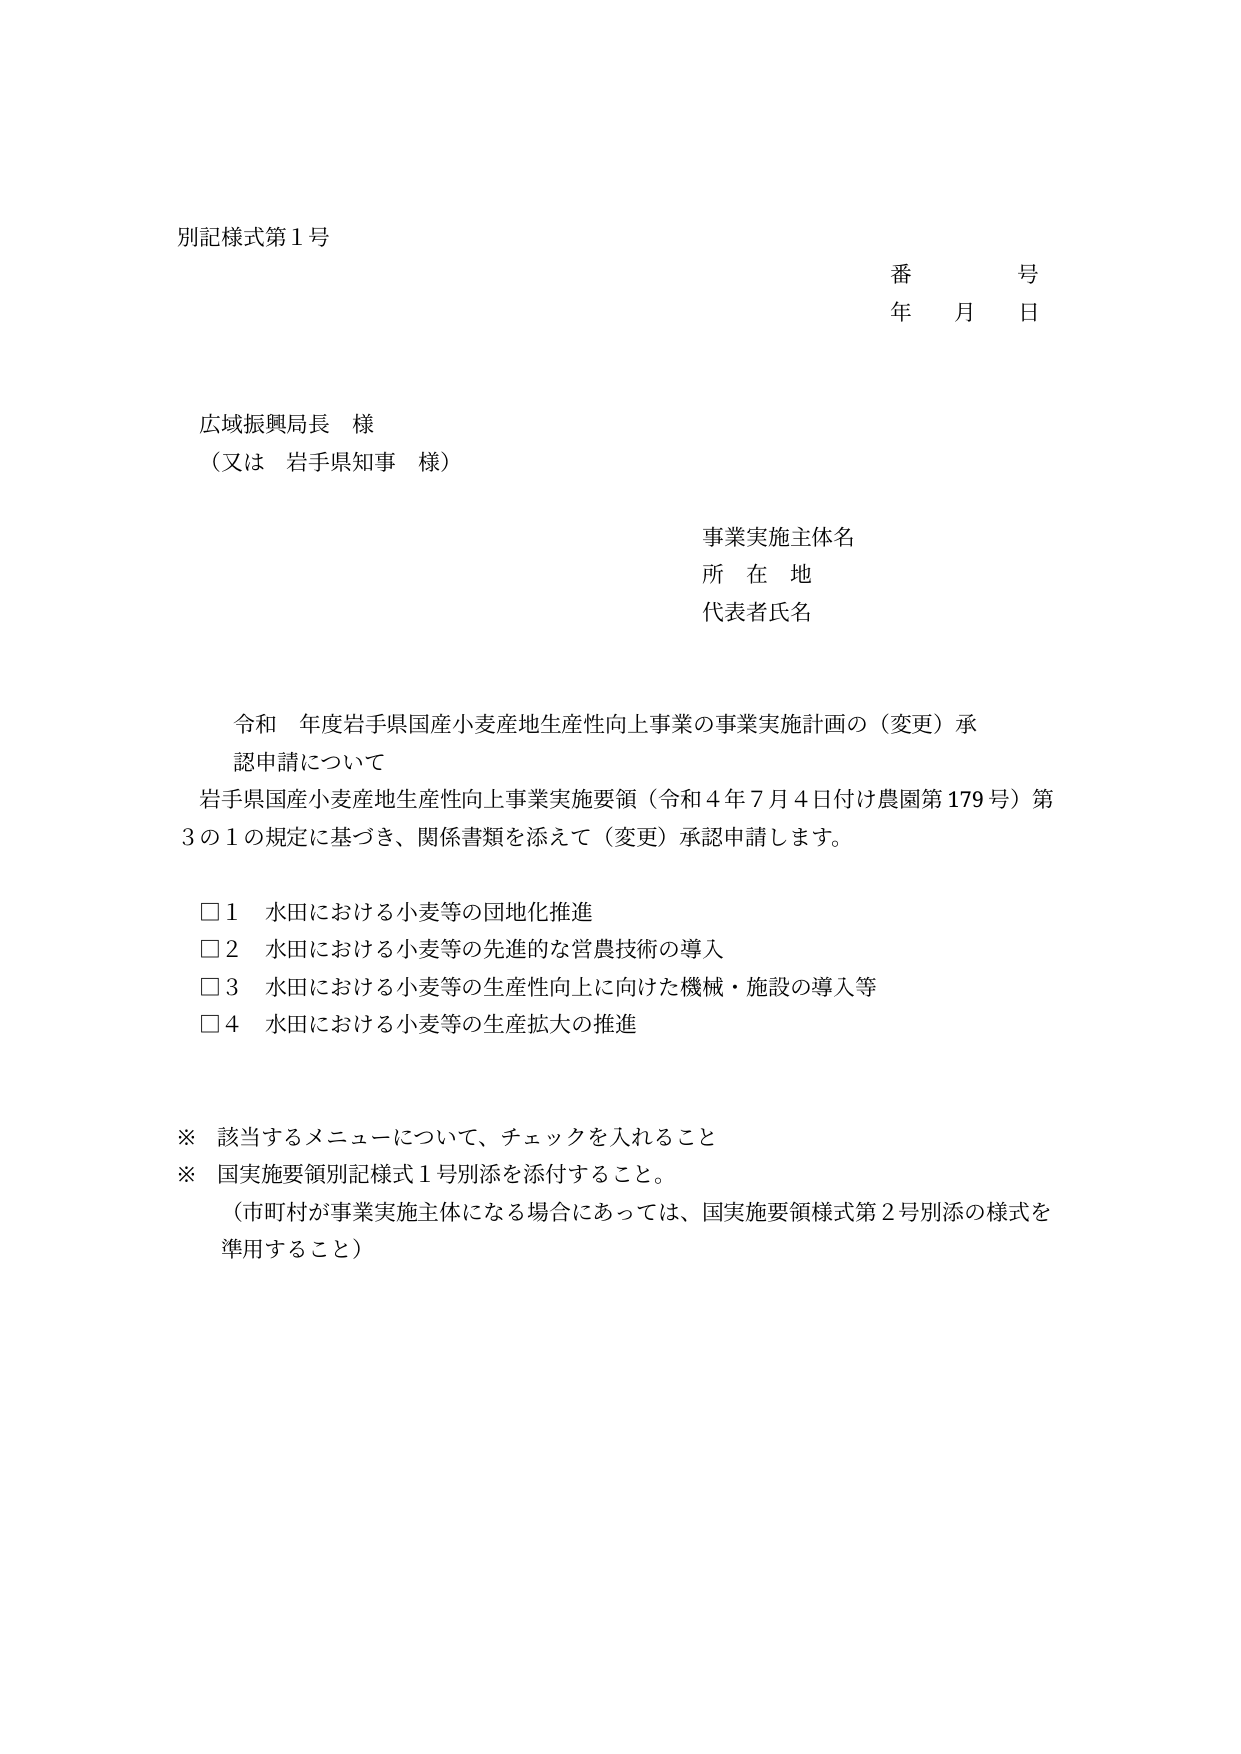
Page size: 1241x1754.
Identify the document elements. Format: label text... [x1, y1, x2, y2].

text 年 月 日 [890, 292, 1040, 329]
text □１ 水田における小麦等の団地化推進 [177, 892, 1063, 929]
text 事業実施主体名 [177, 517, 1063, 554]
text □２ 水田における小麦等の先進的な営農技術の導入 [177, 929, 1063, 967]
text 所 在 地 [177, 554, 1063, 592]
text 別記様式第１号 [177, 217, 1063, 254]
text ※ 該当するメニューについて、チェックを入れること [177, 1117, 1063, 1154]
text （又は 岩手県知事 様） [177, 442, 1063, 479]
list （市町村が事業実施主体になる場合にあっては、国実施要領様式第２号別添の様式を準用すること） [221, 1192, 1063, 1267]
text □４ 水田における小麦等の生産拡大の推進 [177, 1004, 1063, 1042]
text 番 号 [890, 254, 1040, 292]
text 令和 年度岩手県国産小麦産地生産性向上事業の事業実施計画の（変更）承認申請について [233, 704, 984, 779]
text 代表者氏名 [177, 592, 1063, 629]
text □３ 水田における小麦等の生産性向上に向けた機械・施設の導入等 [177, 967, 1063, 1004]
text 広域振興局長 様 [177, 404, 1063, 442]
text ※ 国実施要領別記様式１号別添を添付すること。 [177, 1154, 1063, 1192]
text 岩手県国産小麦産地生産性向上事業実施要領（令和４年７月４日付け農園第179号）第３の１の規定に基づき、関係書類を添えて（変更）承認申請します。 [177, 779, 1063, 854]
